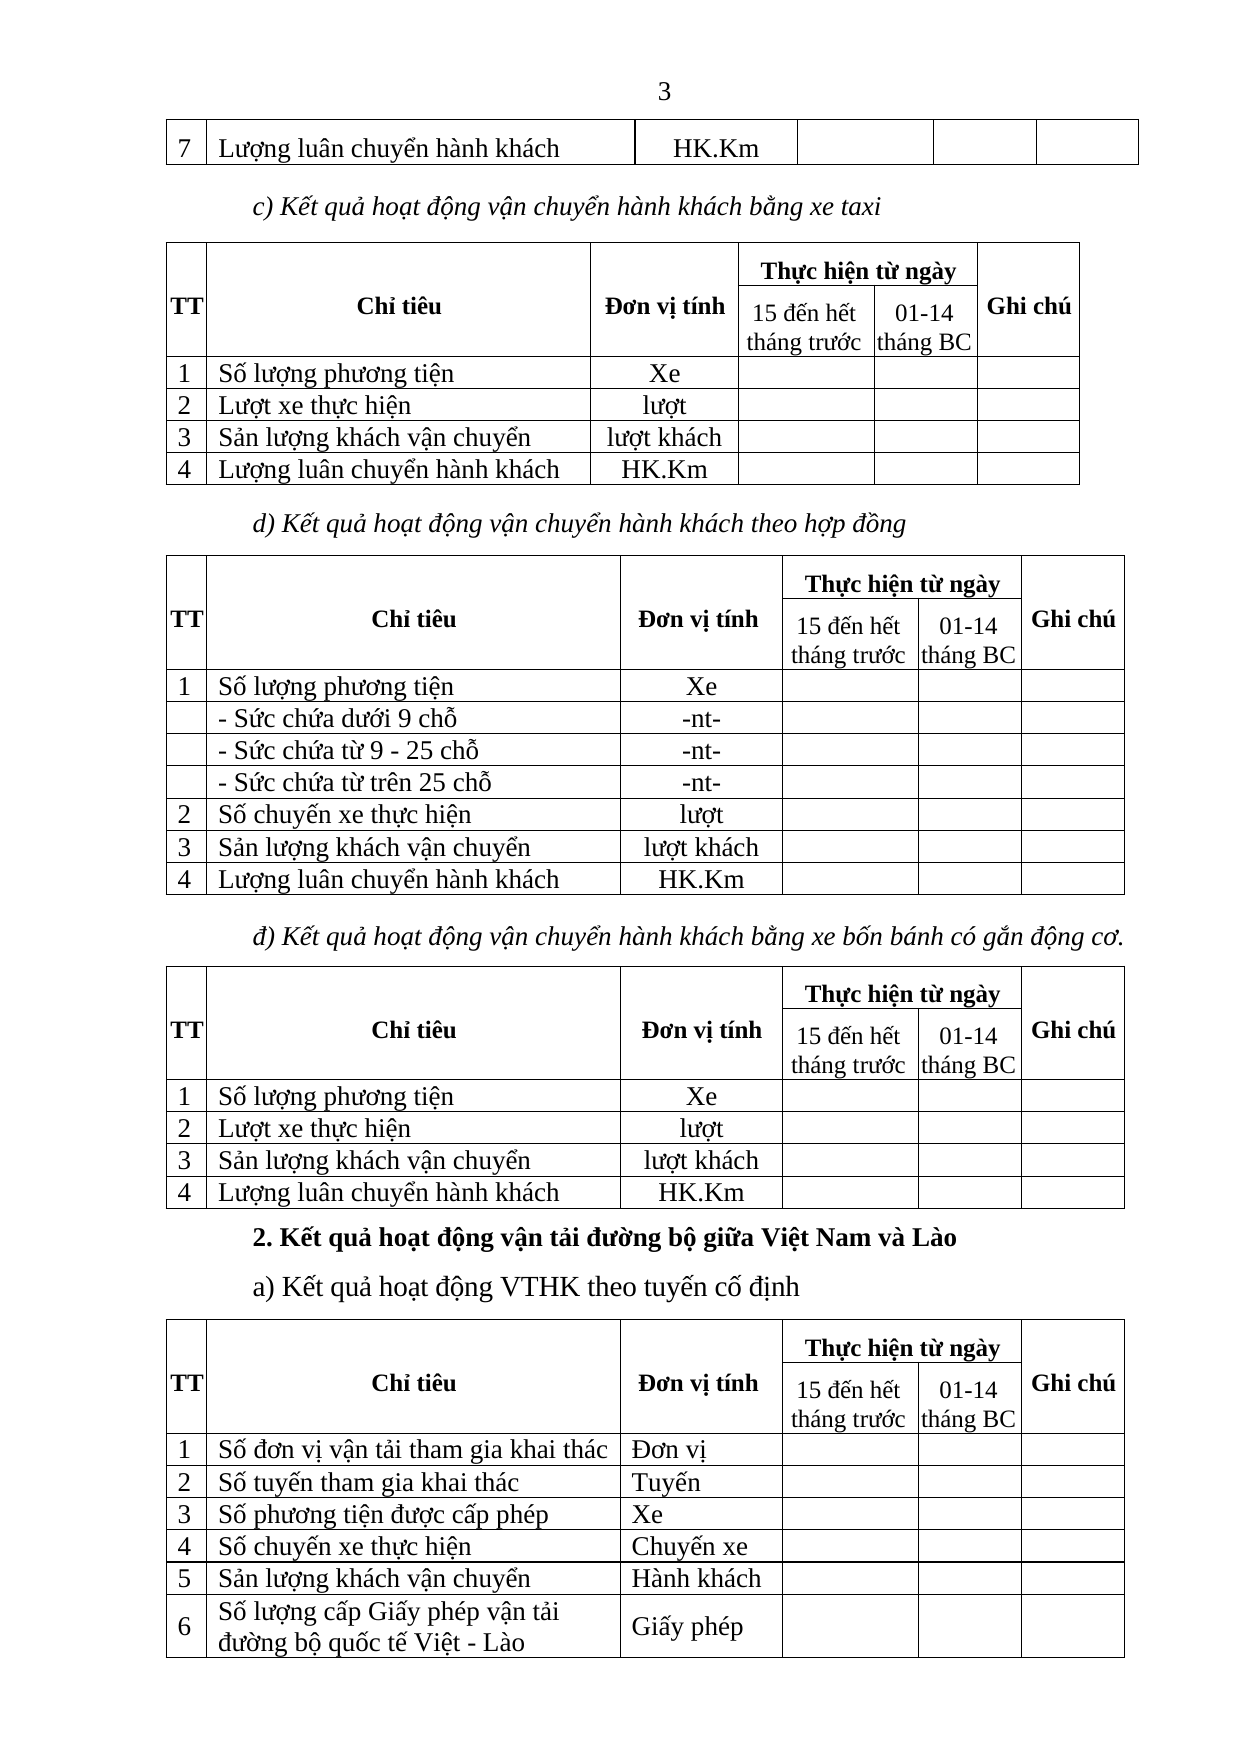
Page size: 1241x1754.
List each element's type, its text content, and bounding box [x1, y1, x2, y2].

table_header Ghi chú [1022, 1320, 1124, 1433]
table_cell [919, 1112, 1021, 1143]
table_cell Xe [621, 1080, 782, 1111]
table_cell 3 [167, 831, 206, 862]
table_header Đơn vị tính [621, 556, 782, 669]
table_cell 3 [167, 1498, 206, 1529]
table_cell [783, 863, 918, 894]
table_cell [934, 120, 1036, 163]
table_cell Số lượng cấp Giấy phép vận tải đường bộ quốc tế Việt - Lào [207, 1595, 620, 1657]
table_header Thực hiện từ ngày [783, 967, 1021, 1008]
list c) Kết quả hoạt động vận chuyển hành khách bằng xe taxi [252, 189, 1152, 221]
table_cell Tuyến [621, 1466, 782, 1497]
table_cell Số phương tiện được cấp phép [207, 1498, 620, 1529]
table_cell [167, 734, 206, 765]
table_header Ghi chú [978, 243, 1079, 356]
table_cell [783, 734, 918, 765]
table_header Thực hiện từ ngày [783, 1320, 1021, 1362]
table_cell [783, 766, 918, 797]
list đ) Kết quả hoạt động vận chuyển hành khách bằng xe bốn bánh có gắn động cơ. [252, 920, 1152, 951]
table_cell [783, 831, 918, 862]
table_cell Lượt xe thực hiện [207, 1112, 620, 1143]
table_cell Số lượng phương tiện [207, 1080, 620, 1111]
table_cell [1022, 1563, 1124, 1593]
table_header TT [167, 967, 206, 1079]
table_cell Đơn vị [621, 1434, 782, 1465]
table_cell Xe [621, 670, 782, 701]
table_cell HK.Km [636, 120, 797, 163]
table_cell [919, 1144, 1021, 1176]
table_cell [783, 702, 918, 733]
table_cell [167, 702, 206, 733]
table_cell [875, 357, 977, 388]
table_cell [783, 670, 918, 701]
table_cell -nt- [621, 734, 782, 765]
table_cell Số lượng phương tiện [207, 670, 620, 701]
table_cell [919, 1434, 1021, 1465]
table_cell lượt khách [621, 1144, 782, 1176]
table_cell [167, 766, 206, 797]
table_cell [1022, 1434, 1124, 1465]
table_cell Số chuyến xe thực hiện [207, 799, 620, 830]
table_cell [978, 357, 1079, 388]
table_cell Hành khách [621, 1563, 782, 1593]
table_cell [919, 766, 1021, 797]
table_cell [798, 120, 933, 163]
table_cell Số đơn vị vận tải tham gia khai thác [207, 1434, 620, 1465]
table_cell [919, 1080, 1021, 1111]
table_cell 3 [167, 421, 206, 452]
table_cell 15 đến hết tháng trước [783, 599, 918, 669]
table_cell [783, 1112, 918, 1143]
table_cell [1022, 831, 1124, 862]
table_cell - Sức chứa dưới 9 chỗ [207, 702, 620, 733]
table_cell [1022, 734, 1124, 765]
table_cell 1 [167, 1434, 206, 1465]
table_cell [919, 799, 1021, 830]
list a) Kết quả hoạt động VTHK theo tuyến cố định [252, 1269, 1152, 1303]
table_cell Sản lượng khách vận chuyển [207, 421, 590, 452]
table_cell Lượng luân chuyển hành khách [207, 1177, 620, 1208]
table_cell 1 [167, 670, 206, 701]
table_cell [875, 453, 977, 484]
table_cell Sản lượng khách vận chuyển [207, 831, 620, 862]
table_cell -nt- [621, 702, 782, 733]
table_cell [1022, 670, 1124, 701]
table_cell 7 [167, 120, 206, 163]
table_header Chỉ tiêu [207, 967, 620, 1079]
table_cell [739, 421, 874, 452]
text 2. Kết quả hoạt động vận tải đường bộ giữa Việt Nam và Lào [252, 1221, 1152, 1252]
table_cell lượt [591, 389, 738, 420]
table_header Thực hiện từ ngày [739, 243, 977, 284]
table_cell lượt khách [591, 421, 738, 452]
table_cell Lượt xe thực hiện [207, 389, 590, 420]
table_header TT [167, 556, 206, 669]
table_cell [1022, 1498, 1124, 1529]
table_cell [1022, 799, 1124, 830]
table_cell HK.Km [591, 453, 738, 484]
table_cell [919, 702, 1021, 733]
table_cell [919, 670, 1021, 701]
list d) Kết quả hoạt động vận chuyển hành khách theo hợp đồng [252, 507, 1152, 539]
table_cell 2 [167, 389, 206, 420]
table_cell 2 [167, 799, 206, 830]
table_cell [875, 421, 977, 452]
table_header Ghi chú [1022, 556, 1124, 669]
table_cell [919, 1498, 1021, 1529]
table_cell 15 đến hết tháng trước [783, 1363, 918, 1433]
table_cell [739, 389, 874, 420]
table_cell [875, 389, 977, 420]
table_cell 15 đến hết tháng trước [783, 1009, 918, 1079]
table_cell 01-14 tháng BC [919, 599, 1021, 669]
table_header Đơn vị tính [621, 1320, 782, 1433]
table_cell - Sức chứa từ 9 - 25 chỗ [207, 734, 620, 765]
table_cell [1022, 1177, 1124, 1208]
table_cell [1022, 1466, 1124, 1497]
table_cell [919, 1177, 1021, 1208]
table_cell [1022, 766, 1124, 797]
table_cell [1022, 1595, 1124, 1657]
table_cell lượt khách [621, 831, 782, 862]
table_cell [783, 1595, 918, 1657]
table_cell [1022, 702, 1124, 733]
table_cell 01-14 tháng BC [919, 1363, 1021, 1433]
table_cell HK.Km [621, 1177, 782, 1208]
table_cell [783, 1530, 918, 1561]
table_cell [783, 1466, 918, 1497]
table_cell Xe [591, 357, 738, 388]
table_cell 01-14 tháng BC [919, 1009, 1021, 1079]
table_cell [1022, 1144, 1124, 1176]
table_cell [783, 1144, 918, 1176]
table_cell [978, 389, 1079, 420]
table_cell Lượng luân chuyển hành khách [207, 863, 620, 894]
table_header Chỉ tiêu [207, 556, 620, 669]
table_header Chỉ tiêu [207, 1320, 620, 1433]
table_cell 3 [167, 1144, 206, 1176]
table_cell [783, 1498, 918, 1529]
table_cell [919, 1563, 1021, 1593]
table_cell [783, 1563, 918, 1593]
table_cell Lượng luân chuyển hành khách [207, 120, 634, 163]
table_cell [783, 1434, 918, 1465]
table_header TT [167, 1320, 206, 1433]
table_cell 15 đến hết tháng trước [739, 286, 874, 356]
table_cell 1 [167, 357, 206, 388]
table_header Thực hiện từ ngày [783, 556, 1021, 598]
table_cell [739, 357, 874, 388]
table_cell lượt [621, 799, 782, 830]
table_cell 4 [167, 863, 206, 894]
table_cell [1037, 120, 1138, 163]
table_cell 6 [167, 1595, 206, 1657]
table_cell Chuyến xe [621, 1530, 782, 1561]
table_cell Xe [621, 1498, 782, 1529]
table_header Chỉ tiêu [207, 243, 590, 356]
table_cell - Sức chứa từ trên 25 chỗ [207, 766, 620, 797]
table_cell Sản lượng khách vận chuyển [207, 1144, 620, 1176]
table_cell [1022, 863, 1124, 894]
table_cell [919, 1595, 1021, 1657]
table_cell [783, 1080, 918, 1111]
table_cell Số chuyến xe thực hiện [207, 1530, 620, 1561]
table_cell 4 [167, 1530, 206, 1561]
table_cell [1022, 1080, 1124, 1111]
table_cell 2 [167, 1466, 206, 1497]
table_cell [919, 1466, 1021, 1497]
table_cell -nt- [621, 766, 782, 797]
table_cell Số lượng phương tiện [207, 357, 590, 388]
table_cell [919, 734, 1021, 765]
table_header Ghi chú [1022, 967, 1124, 1079]
table_cell [919, 1530, 1021, 1561]
table_cell Giấy phép [621, 1595, 782, 1657]
table_cell [783, 1177, 918, 1208]
table_cell 01-14 tháng BC [875, 286, 977, 356]
table_cell [1022, 1112, 1124, 1143]
table_header Đơn vị tính [591, 243, 738, 356]
table_cell Số tuyến tham gia khai thác [207, 1466, 620, 1497]
table_header TT [167, 243, 206, 356]
table_cell [919, 863, 1021, 894]
table_cell [783, 799, 918, 830]
table_cell [978, 421, 1079, 452]
table_cell 5 [167, 1563, 206, 1593]
table_cell [1022, 1530, 1124, 1561]
table_cell [978, 453, 1079, 484]
table_cell 4 [167, 453, 206, 484]
table_cell lượt [621, 1112, 782, 1143]
table_cell 1 [167, 1080, 206, 1111]
table_cell Lượng luân chuyển hành khách [207, 453, 590, 484]
table_cell [919, 831, 1021, 862]
table_cell HK.Km [621, 863, 782, 894]
table_cell 4 [167, 1177, 206, 1208]
table_header Đơn vị tính [621, 967, 782, 1079]
table_cell Sản lượng khách vận chuyển [207, 1563, 620, 1593]
table_cell 2 [167, 1112, 206, 1143]
table_cell [739, 453, 874, 484]
